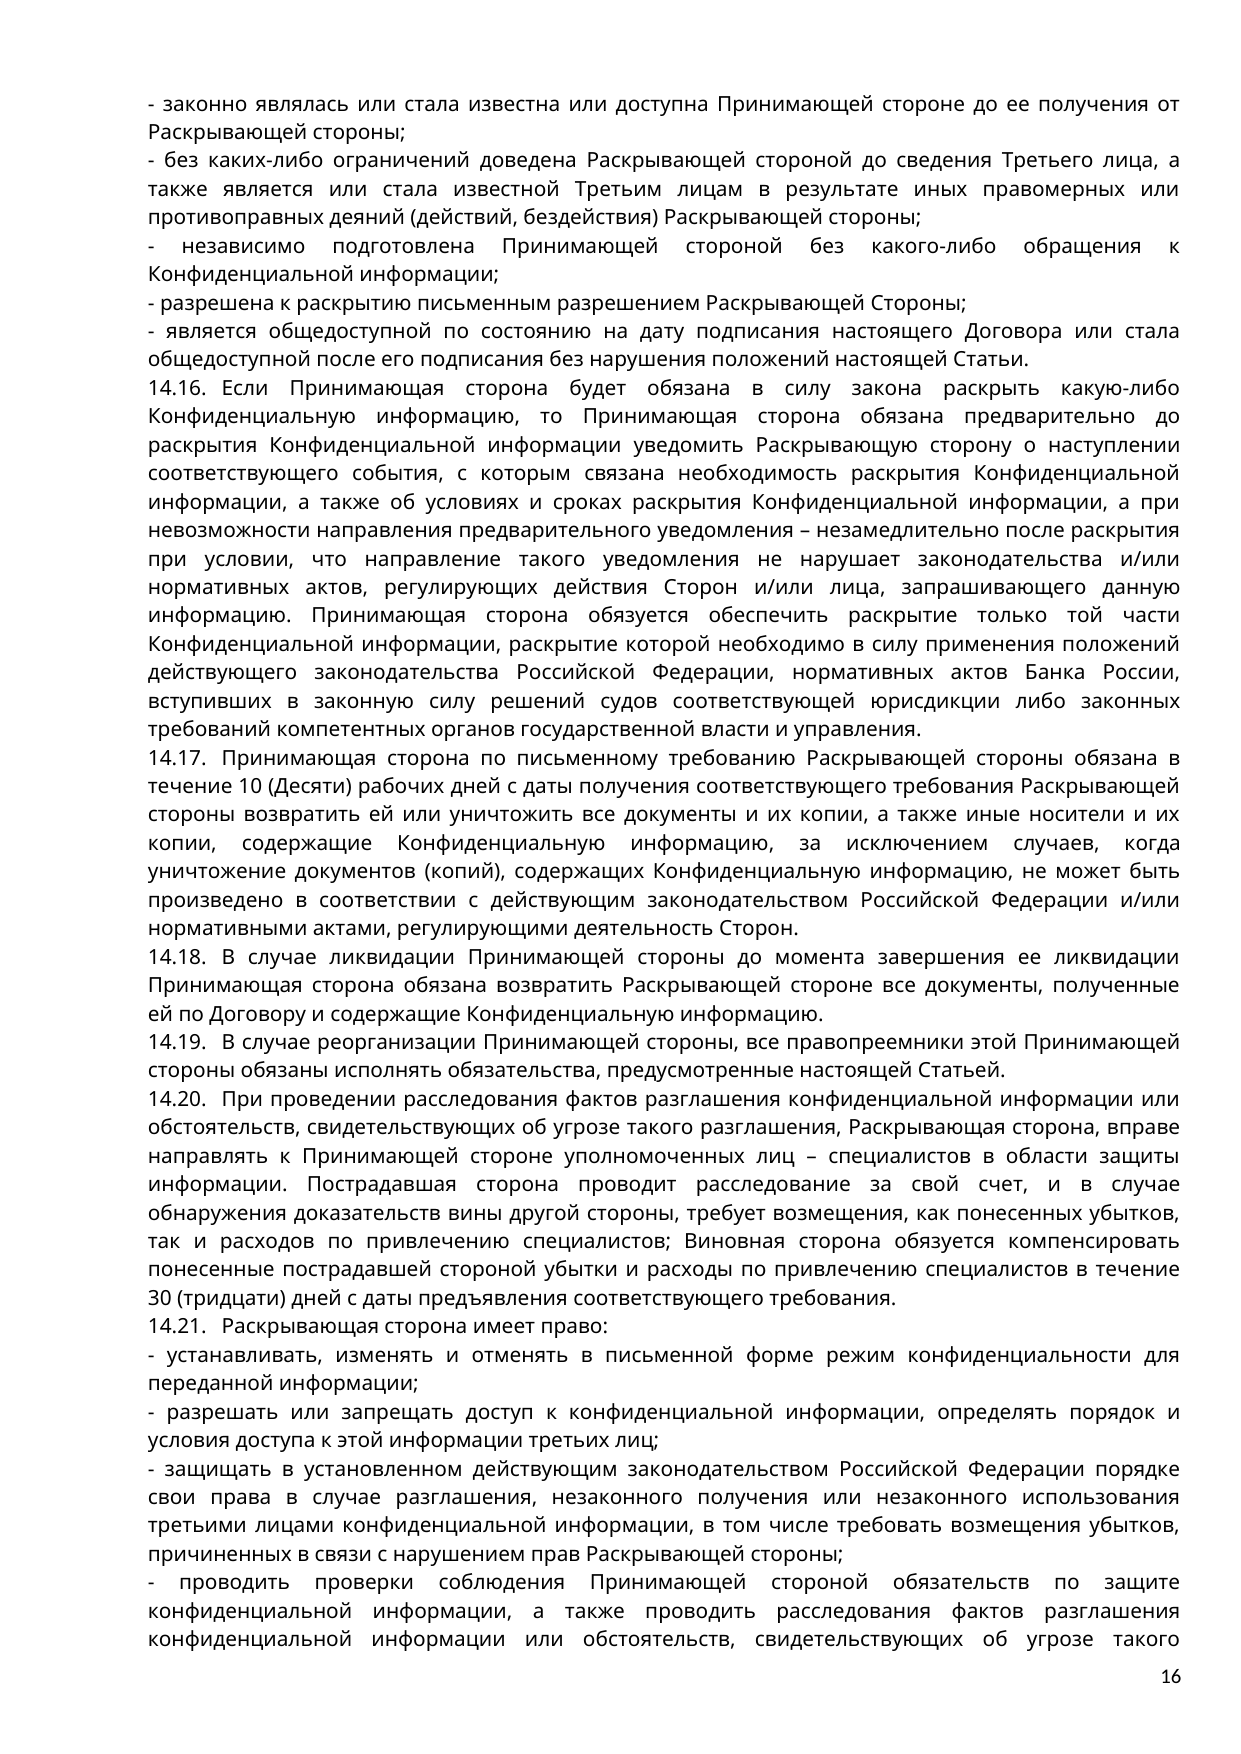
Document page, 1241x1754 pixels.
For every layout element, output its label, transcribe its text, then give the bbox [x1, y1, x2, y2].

text - устанавливать, изменять и отменять в письменной форме режим конфиденциальности для переданной информации; [148, 1340, 1181, 1397]
text - разрешать или запрещать доступ к конфиденциальной информации, определять порядок и условия доступа к этой информации третьих лиц; [148, 1397, 1181, 1454]
list В случае реорганизации Принимающей стороны, все правопреемники этой Принимающей стороны обязаны исполнять обязательства, предусмотренные настоящей Статьей. [148, 1027, 1181, 1084]
text - разрешена к раскрытию письменным разрешением Раскрывающей Стороны; [148, 288, 1181, 316]
text - является общедоступной по состоянию на дату подписания настоящего Договора или стала общедоступной после его подписания без нарушения положений настоящей Статьи. [148, 316, 1181, 373]
list Если Принимающая сторона будет обязана в силу закона раскрыть какую-либо Конфиденциальную информацию, то Принимающая сторона обязана предварительно до раскрытия Конфиденциальной информации уведомить Раскрывающую сторону о наступлении соответствующего события, с которым связана необходимость раскрытия Конфиденциальной информации, а также об условиях и сроках раскрытия Конфиденциальной информации, а при невозможности направления предварительного уведомления – незамедлительно после раскрытия при условии, что направление такого уведомления не нарушает законодательства и/или нормативных актов, регулирующих действия Сторон и/или лица, запрашивающего данную информацию. Принимающая сторона обязуется обеспечить раскрытие только той части Конфиденциальной информации, раскрытие которой необходимо в силу применения положений действующего законодательства Российской Федерации, нормативных актов Банка России, вступивших в законную силу решений судов соответствующей юрисдикции либо законных требований компетентных органов государственной власти и управления. [148, 373, 1181, 743]
text - независимо подготовлена Принимающей стороной без какого-либо обращения к Конфиденциальной информации; [148, 231, 1181, 288]
list В случае ликвидации Принимающей стороны до момента завершения ее ликвидации Принимающая сторона обязана возвратить Раскрывающей стороне все документы, полученные ей по Договору и содержащие Конфиденциальную информацию. [148, 942, 1181, 1027]
text - защищать в установленном действующим законодательством Российской Федерации порядке свои права в случае разглашения, незаконного получения или незаконного использования третьими лицами конфиденциальной информации, в том числе требовать возмещения убытков, причиненных в связи с нарушением прав Раскрывающей стороны; [148, 1454, 1181, 1567]
text - законно являлась или стала известна или доступна Принимающей стороне до ее получения от Раскрывающей стороны; [148, 89, 1181, 146]
list Раскрывающая сторона имеет право: [148, 1311, 1181, 1340]
text - без каких-либо ограничений доведена Раскрывающей стороной до сведения Третьего лица, а также является или стала известной Третьим лицам в результате иных правомерных или противоправных деяний (действий, бездействия) Раскрывающей стороны; [148, 146, 1181, 231]
list При проведении расследования фактов разглашения конфиденциальной информации или обстоятельств, свидетельствующих об угрозе такого разглашения, Раскрывающая сторона, вправе направлять к Принимающей стороне уполномоченных лиц – специалистов в области защиты информации. Пострадавшая сторона проводит расследование за свой счет, и в случае обнаружения доказательств вины другой стороны, требует возмещения, как понесенных убытков, так и расходов по привлечению специалистов; Виновная сторона обязуется компенсировать понесенные пострадавшей стороной убытки и расходы по привлечению специалистов в течение 30 (тридцати) дней с даты предъявления соответствующего требования. [148, 1084, 1181, 1311]
list Принимающая сторона по письменному требованию Раскрывающей стороны обязана в течение 10 (Десяти) рабочих дней с даты получения соответствующего требования Раскрывающей стороны возвратить ей или уничтожить все документы и их копии, а также иные носители и их копии, содержащие Конфиденциальную информацию, за исключением случаев, когда уничтожение документов (копий), содержащих Конфиденциальную информацию, не может быть произведено в соответствии с действующим законодательством Российской Федерации и/или нормативными актами, регулирующими деятельность Сторон. [148, 743, 1181, 942]
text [148, 1567, 1181, 1653]
